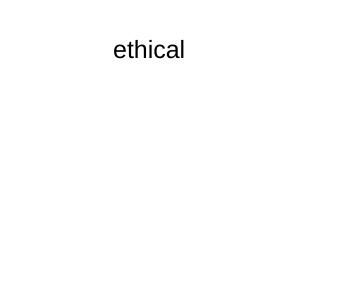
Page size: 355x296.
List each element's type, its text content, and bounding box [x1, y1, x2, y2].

text ethical [113, 35, 242, 64]
